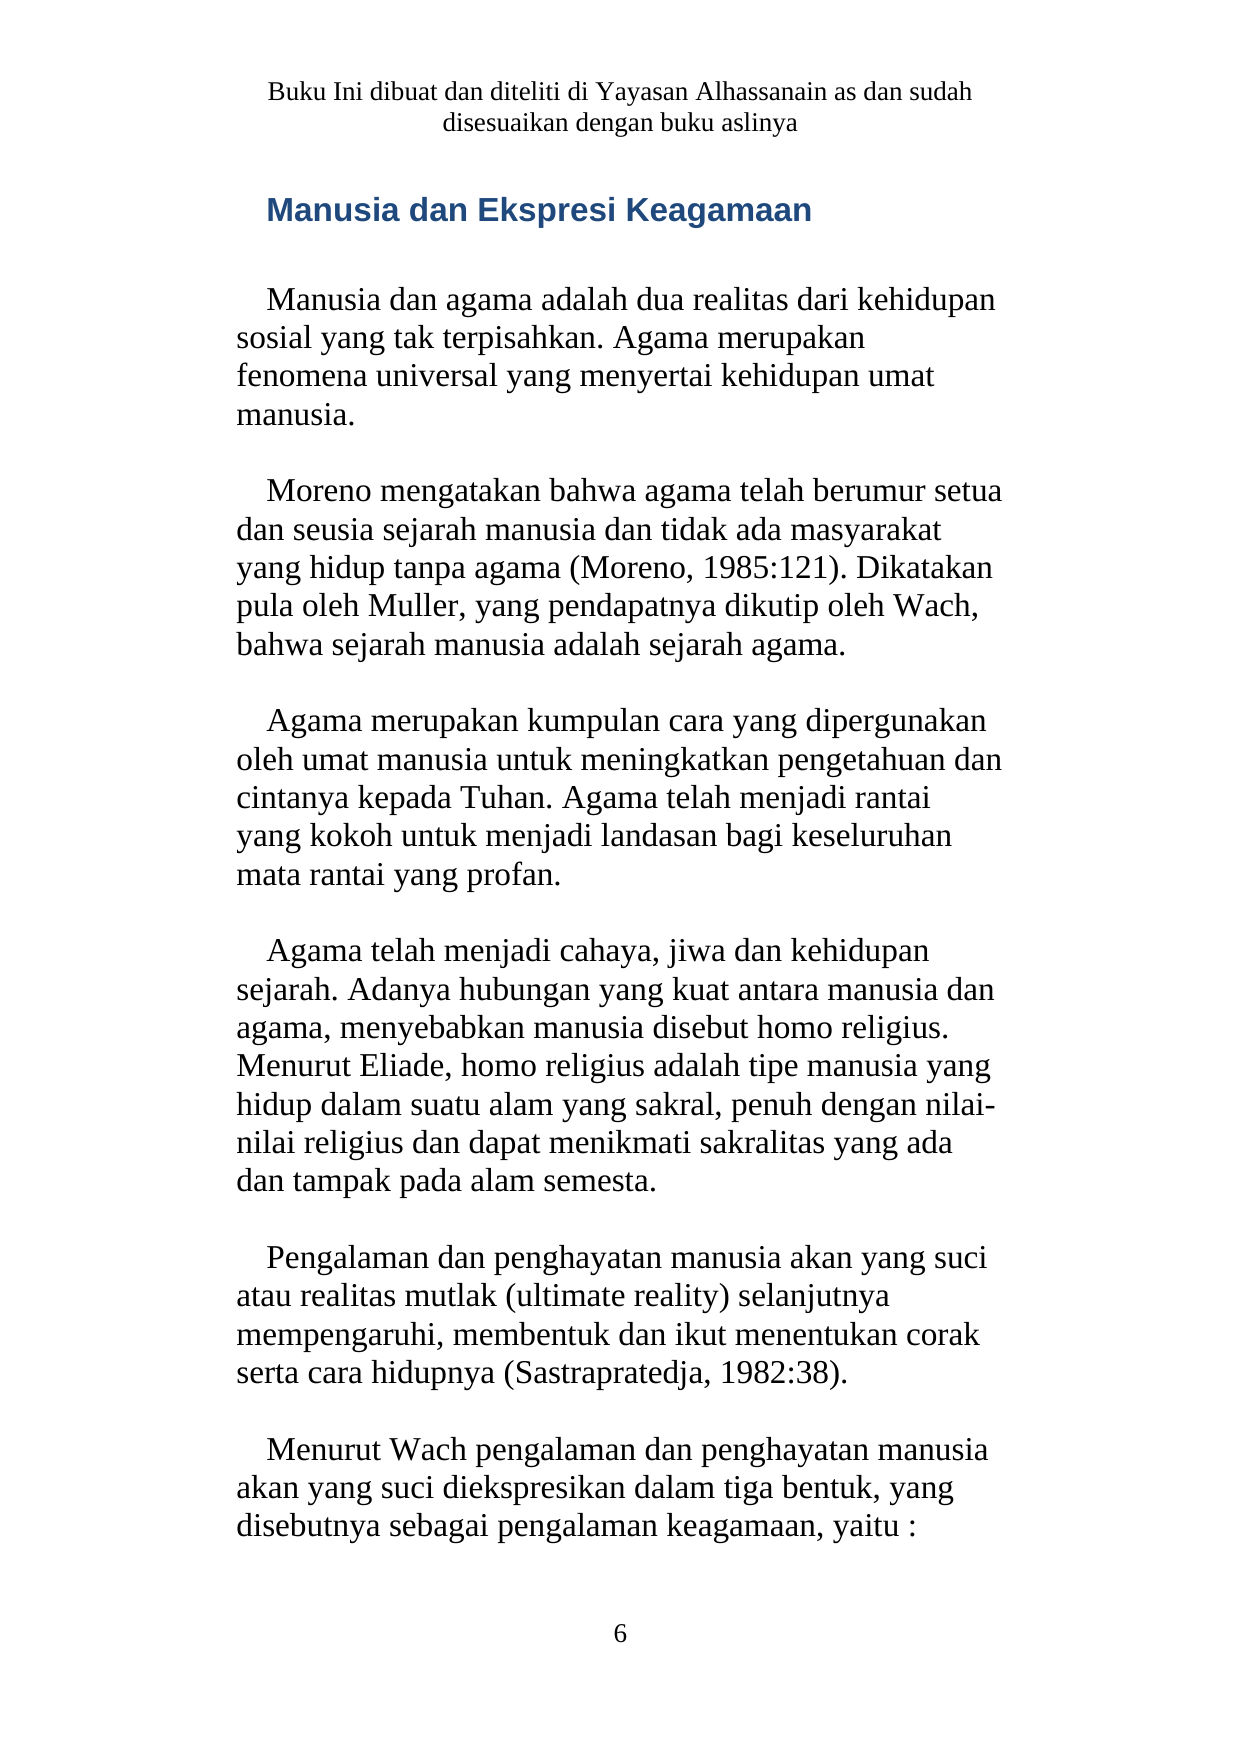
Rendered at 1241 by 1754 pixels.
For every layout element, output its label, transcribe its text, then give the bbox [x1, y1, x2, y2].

subtitle Manusia dan Ekspresi Keagamaan [236, 190, 1004, 228]
text Agama merupakan kumpulan cara yang dipergunakan oleh umat manusia untuk meningkatkan pengetahuan dan cintanya kepada Tuhan. Agama telah menjadi rantai yang kokoh untuk menjadi landasan bagi keseluruhan mata rantai yang profan. [236, 701, 1004, 892]
text Moreno mengatakan bahwa agama telah berumur setua dan seusia sejarah manusia dan tidak ada masyarakat yang hidup tanpa agama (Moreno, 1985:121). Dikatakan pula oleh Muller, yang pendapatnya dikutip oleh Wach, bahwa sejarah manusia adalah sejarah agama. [236, 471, 1004, 662]
text Manusia dan agama adalah dua realitas dari kehidupan sosial yang tak terpisahkan. Agama merupakan fenomena universal yang menyertai kehidupan umat manusia. [236, 279, 1004, 432]
text Pengalaman dan penghayatan manusia akan yang suci atau realitas mutlak (ultimate reality) selanjutnya mempengaruhi, membentuk dan ikut menentukan corak serta cara hidupnya (Sastrapratedja, 1982:38). [236, 1237, 1004, 1391]
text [236, 1429, 1004, 1544]
text Agama telah menjadi cahaya, jiwa dan kehidupan sejarah. Adanya hubungan yang kuat antara manusia dan agama, menyebabkan manusia disebut homo religius. Menurut Eliade, homo religius adalah tipe manusia yang hidup dalam suatu alam yang sakral, penuh dengan nilai-nilai religius dan dapat menikmati sakralitas yang ada dan tampak pada alam semesta. [236, 931, 1004, 1199]
